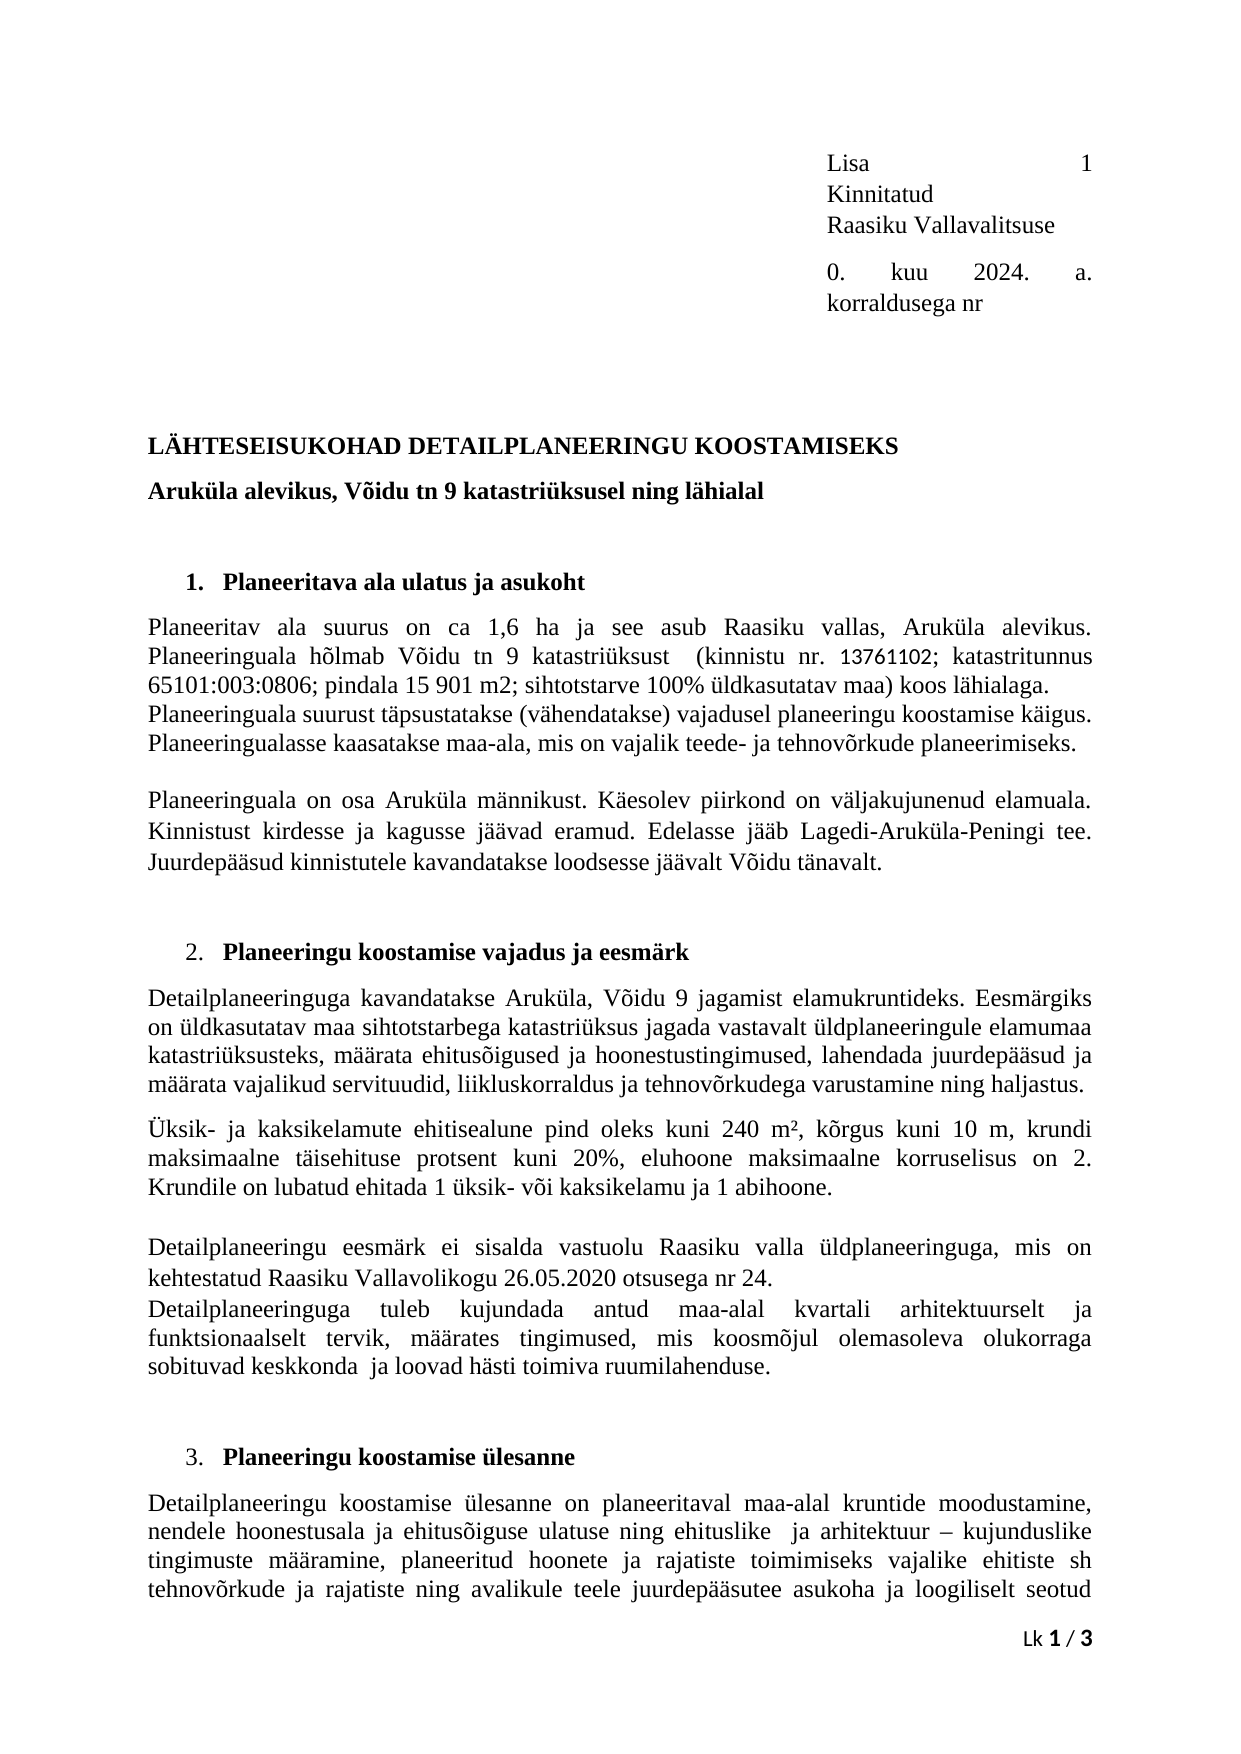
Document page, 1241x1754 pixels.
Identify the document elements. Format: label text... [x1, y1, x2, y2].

text Planeeringuala suurust täpsustatakse (vähendatakse) vajadusel planeeringu koostamise käigus. Planeeringualasse kaasatakse maa-ala, mis on vajalik teede- ja tehnovõrkude planeerimiseks. [148, 699, 1093, 757]
text Detailplaneeringu eesmärk ei sisalda vastuolu Raasiku valla üldplaneeringuga, mis on kehtestatud Raasiku Vallavolikogu 26.05.2020 otsusega nr 24. [148, 1232, 1093, 1292]
text Üksik- ja kaksikelamute ehitisealune pind oleks kuni 240 m², kõrgus kuni 10 m, krundi maksimaalne täisehituse protsent kuni 20%, eluhoone maksimaalne korruselisus on 2. Krundile on lubatud ehitada 1 üksik- või kaksikelamu ja 1 abihoone. [148, 1114, 1093, 1201]
text Lisa 1 Kinnitatud Raasiku Vallavalitsuse [827, 148, 1093, 238]
list Planeeritava ala ulatus ja asukoht [185, 567, 1093, 596]
list Planeeringu koostamise ülesanne [185, 1442, 1093, 1471]
text Detailplaneeringuga tuleb kujundada antud maa-alal kvartali arhitektuurselt ja funktsionaalselt tervik, määrates tingimused, mis koosmõjul olemasoleva olukorraga sobituvad keskkonda ja loovad hästi toimiva ruumilahenduse. [148, 1294, 1093, 1380]
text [148, 1488, 1093, 1603]
text LÄHTESEISUKOHAD DETAILPLANEERINGU KOOSTAMISEKS [148, 431, 1093, 459]
text Aruküla alevikus, Võidu tn 9 katastriüksusel ning lähialal [148, 476, 1093, 505]
text Planeeringuala on osa Aruküla männikust. Käesolev piirkond on väljakujunenud elamuala. Kinnistust kirdesse ja kagusse jäävad eramud. Edelasse jääb Lagedi-Aruküla-Peningi tee. Juurdepääsud kinnistutele kavandatakse loodsesse jäävalt Võidu tänavalt. [148, 785, 1093, 876]
text Planeeritav ala suurus on ca 1,6 ha ja see asub Raasiku vallas, Aruküla alevikus. Planeeringuala hõlmab Võidu tn 9 katastriüksust (kinnistu nr. 13761102; katastritunnus 65101:003:0806; pindala 15 901 m2; sihtotstarve 100% üldkasutatav maa) koos lähialaga. [148, 612, 1093, 699]
list Planeeringu koostamise vajadus ja eesmärk [185, 937, 1093, 966]
text 0. kuu 2024. a. korraldusega nr [827, 257, 1093, 317]
text Detailplaneeringuga kavandatakse Aruküla, Võidu 9 jagamist elamukruntideks. Eesmärgiks on üldkasutatav maa sihtotstarbega katastriüksus jagada vastavalt üldplaneeringule elamumaa katastriüksusteks, määrata ehitusõigused ja hoonestustingimused, lahendada juurdepääsud ja määrata vajalikud servituudid, liikluskorraldus ja tehnovõrkudega varustamine ning haljastus. [148, 983, 1093, 1098]
